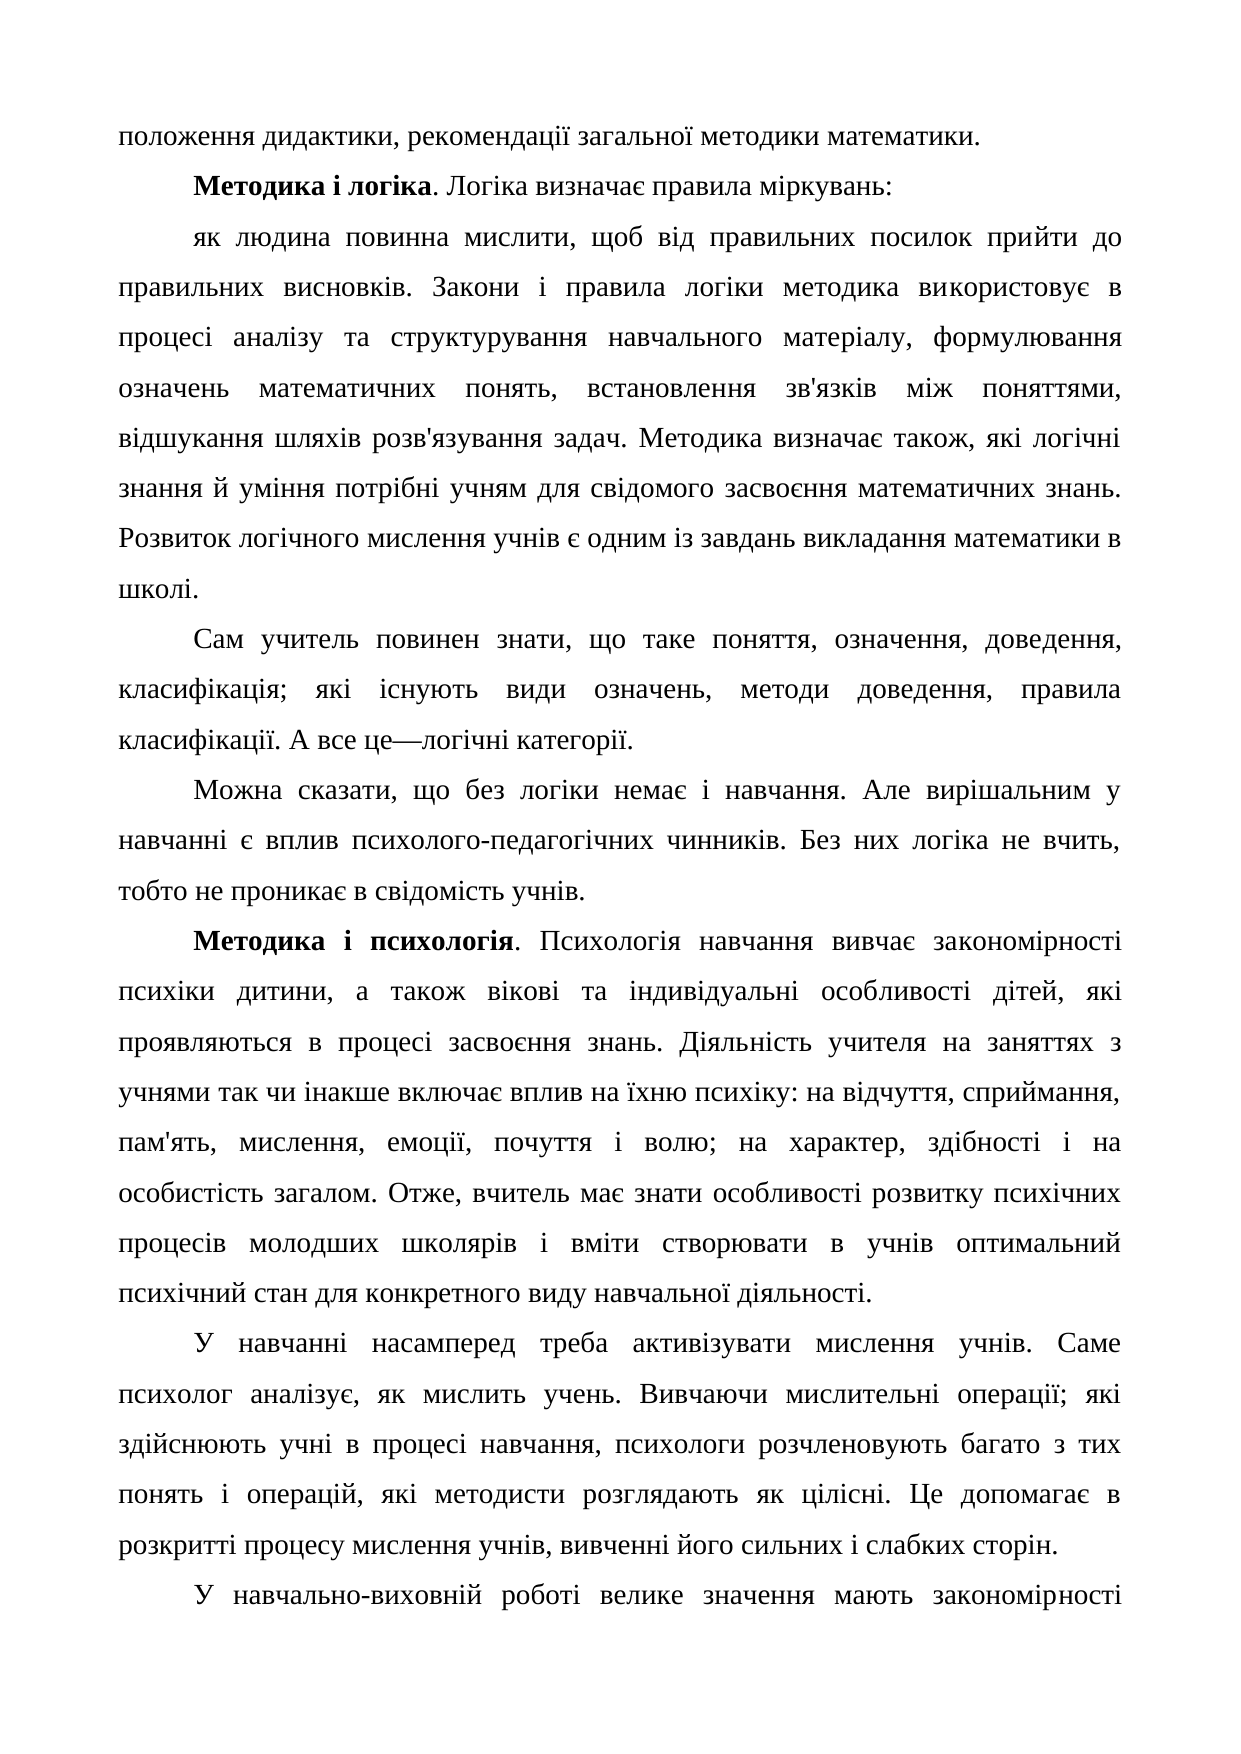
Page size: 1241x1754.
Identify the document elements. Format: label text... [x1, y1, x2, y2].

text Сам учитель повинен знати, що таке поняття, означення, доведення, класифікація; які існують види означень, методи доведення, правила класифікації. А все це—логічні категорії. [118, 621, 1122, 755]
text Можна сказати, що без логіки немає і навчання. Але вирішальним у навчанні є вплив психолого-педагогічних чинників. Без них логіка не вчить, тобто не проникає в свідомість учнів. [118, 772, 1122, 906]
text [118, 118, 1122, 152]
text У навчанні насамперед треба активізувати мислення учнів. Саме психолог аналізує, як мислить учень. Вивчаючи мислительні операції; які здійснюють учні в процесі навчання, психологи розчленовують багато з тих понять і операцій, які методисти розглядають як цілісні. Це допомагає в розкритті процесу мислення учнів, вивченні його сильних і слабких сторін. [118, 1326, 1122, 1560]
text Методика і логіка. Логіка визначає правила міркувань: [118, 168, 1122, 202]
text як людина повинна мислити, щоб від правильних посилок прийти до правильних висновків. Закони і правила логіки методика використовує в процесі аналізу та структурування навчального матеріалу, формулювання означень математичних понять, встановлення зв'язків між поняттями, відшукання шляхів розв'язування задач. Методика визначає також, які логічні знання й уміння потрібні учням для свідомого засвоєння математичних знань. Розвиток логічного мислення учнів є одним із завдань викладання математики в школі. [118, 219, 1122, 604]
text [118, 1577, 1122, 1611]
text Методика і психологія. Психологія навчання вивчає закономірності психіки дитини, а також вікові та індивідуальні особливості дітей, які проявляються в процесі засвоєння знань. Діяльність учителя на заняттях з учнями так чи інакше включає вплив на їхню психіку: на відчуття, сприймання, пам'ять, мислення, емоції, почуття і волю; на характер, здібності і на особистість загалом. Отже, вчитель має знати особливості розвитку психічних процесів молодших школярів і вміти створювати в учнів оптимальний психічний стан для конкретного виду навчальної діяльності. [118, 923, 1122, 1309]
